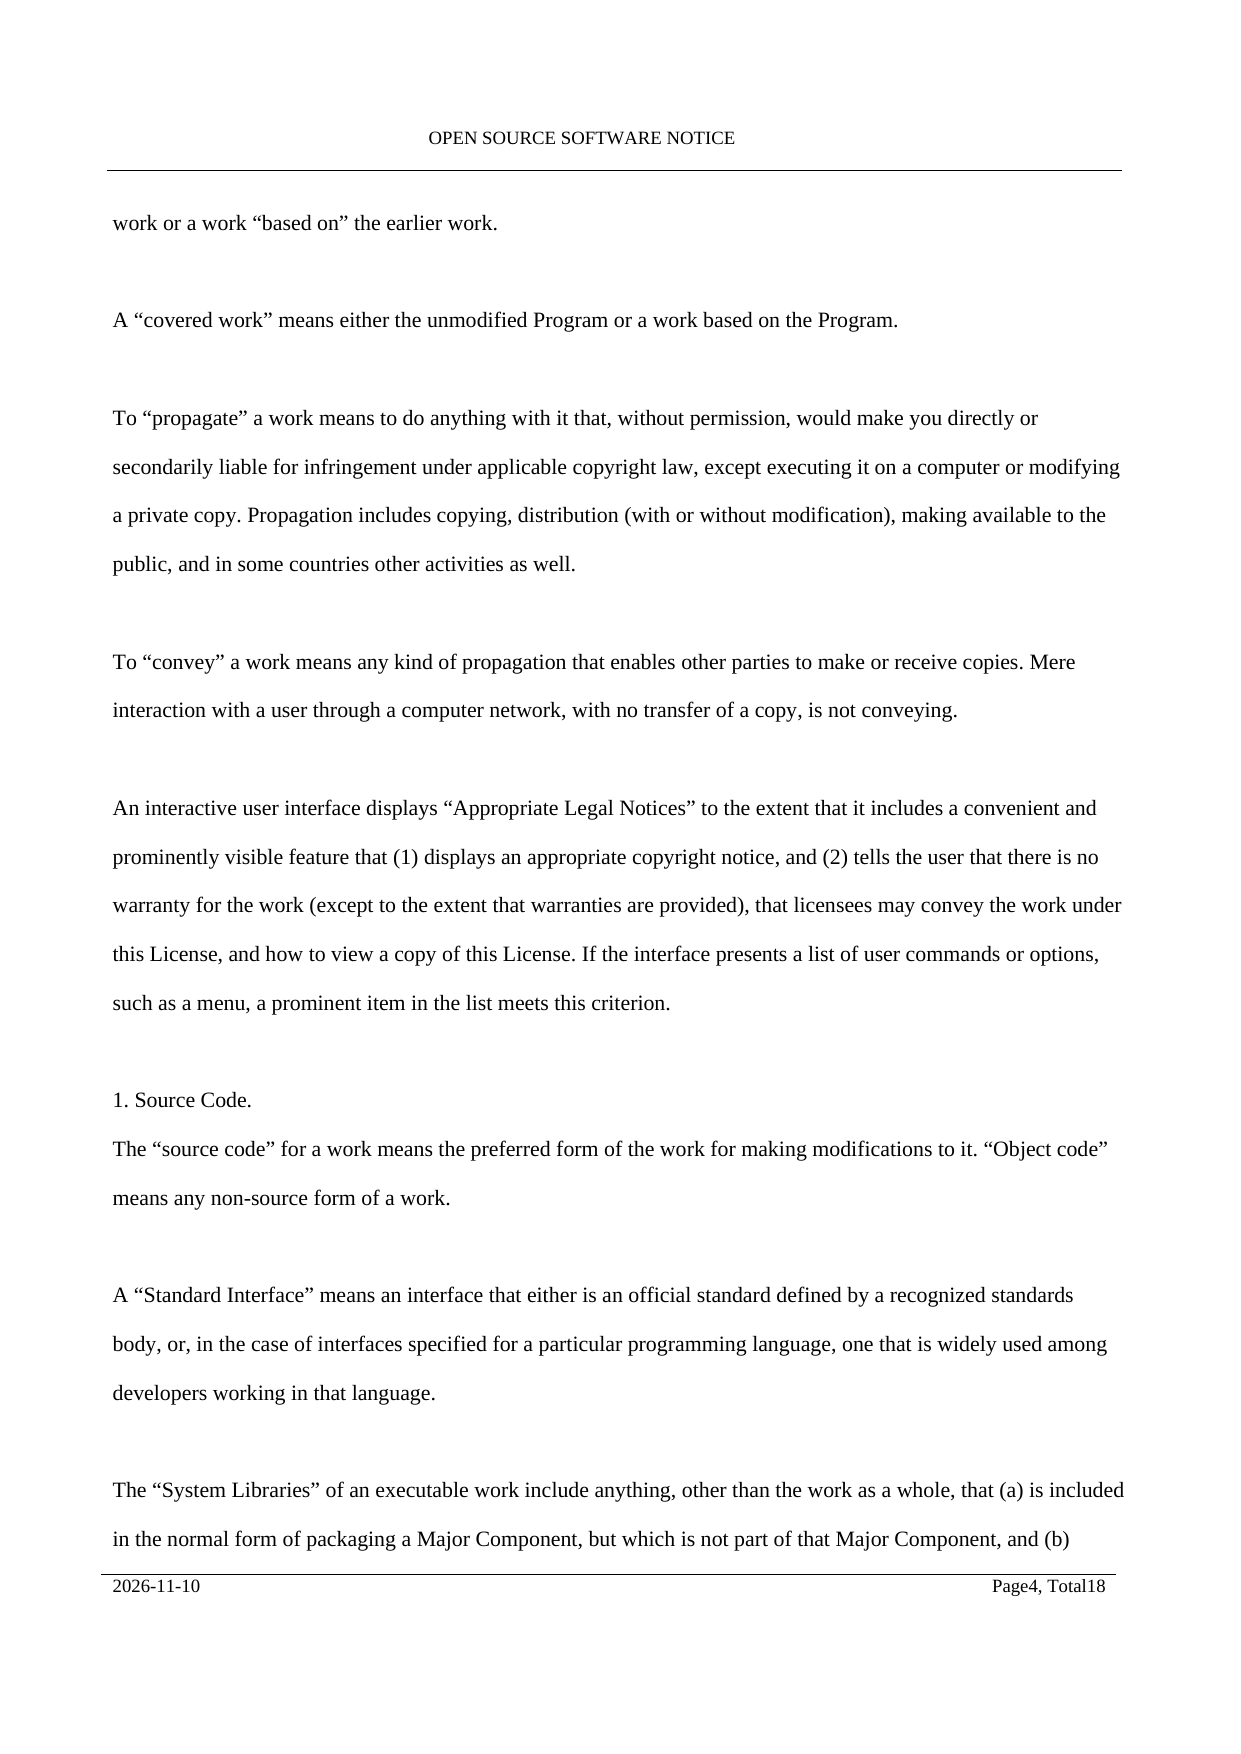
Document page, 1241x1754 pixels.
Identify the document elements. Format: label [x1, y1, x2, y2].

text [112, 206, 1128, 1555]
